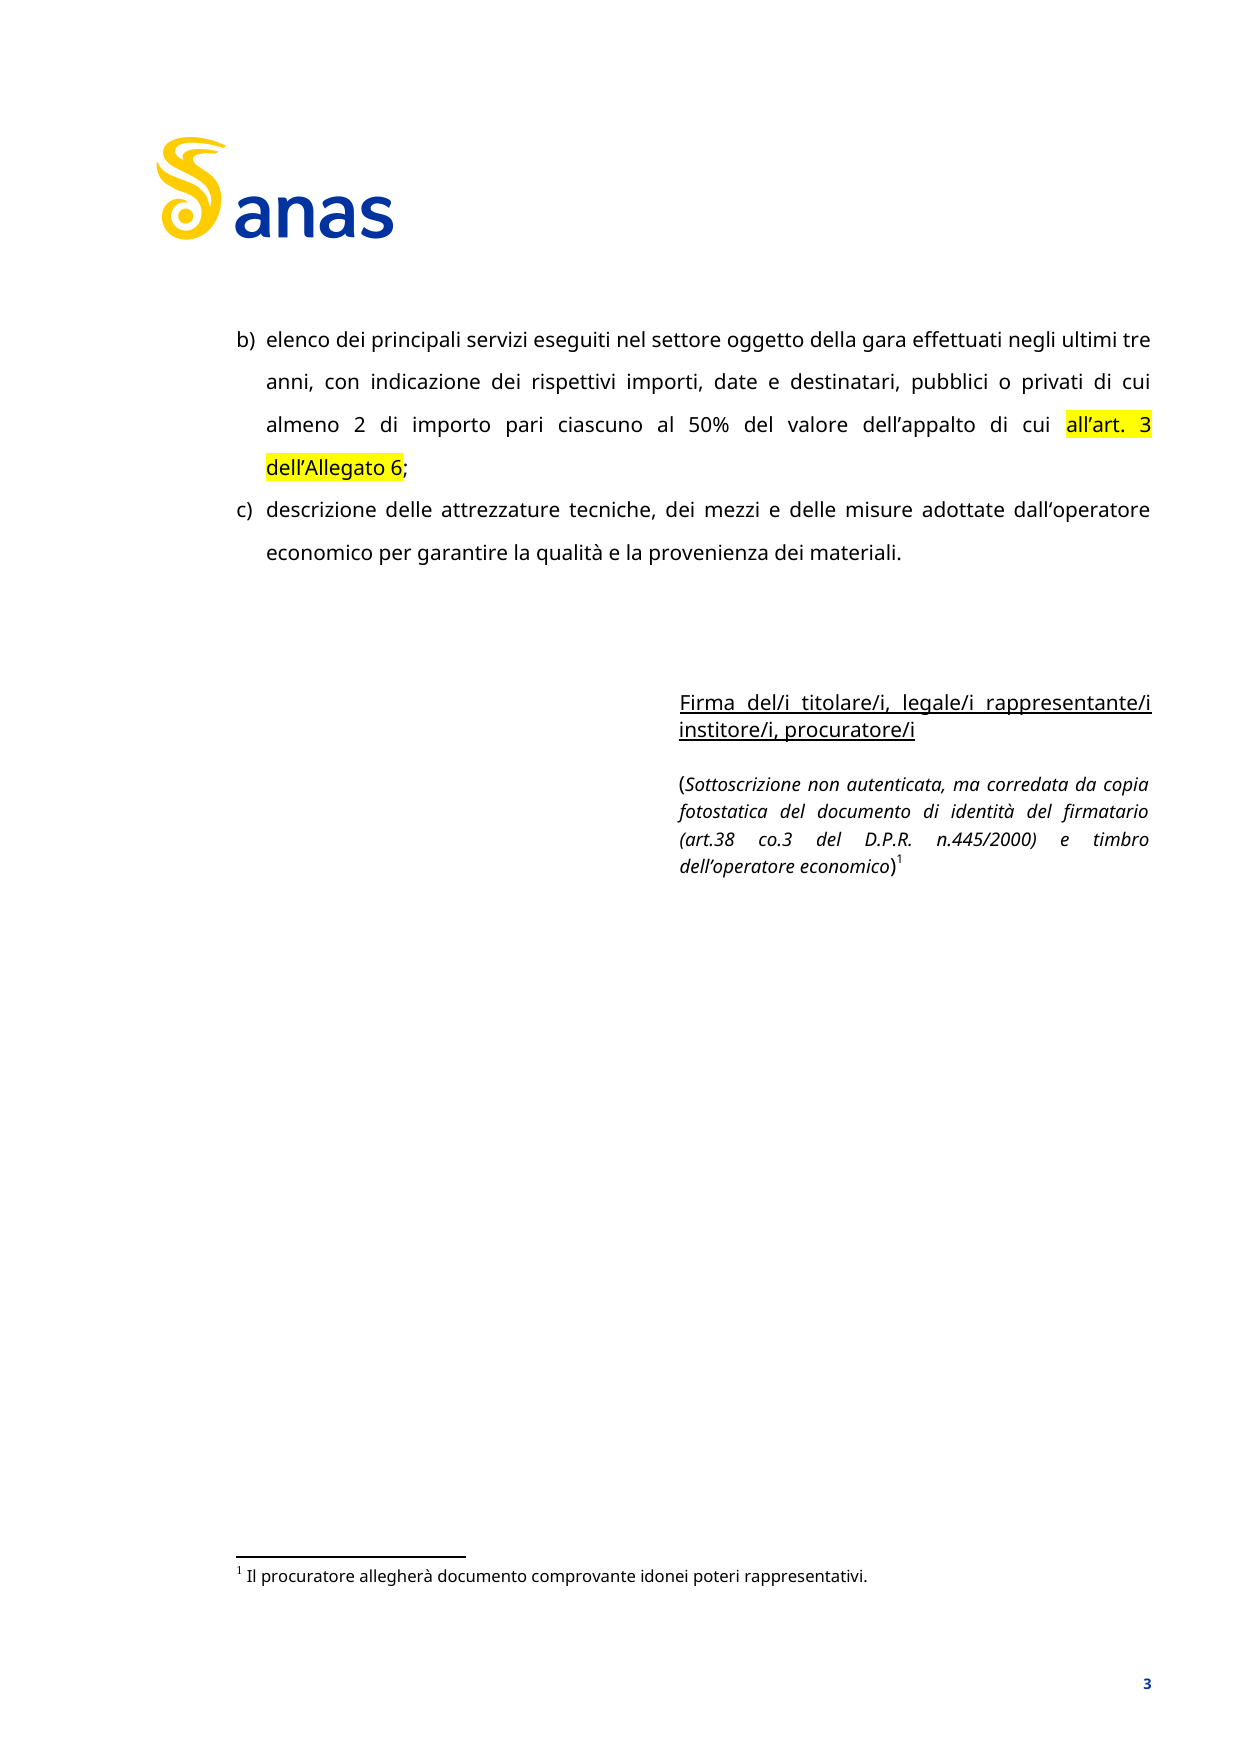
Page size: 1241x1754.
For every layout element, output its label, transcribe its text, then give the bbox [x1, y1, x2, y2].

text (Sottoscrizione non autenticata, ma corredata da copia fotostatica del documento di identità del firmatario (art.38 co.3 del D.P.R. n.445/2000) e timbro dell’operatore economico) [679, 770, 1152, 878]
list descrizione delle attrezzature tecniche, dei mezzi e delle misure adottate dall‘operatore economico per garantire la qualità e la provenienza dei materiali. [236, 495, 1152, 566]
picture [59, 0, 1241, 252]
list elenco dei principali servizi eseguiti nel settore oggetto della gara effettuati negli ultimi tre anni, con indicazione dei rispettivi importi, date e destinatari, pubblici o privati di cui almeno 2 di importo pari ciascuno al 50% del valore dell’appalto di cui all’art. 3 dell’Allegato 6; [236, 325, 1152, 481]
text Firma del/i titolare/i, legale/i rappresentante/i institore/i, procuratore/i [679, 689, 1152, 712]
text Firma del/i titolare/i, legale/i rappresentante/i institore/i, procuratore/i [679, 713, 1152, 743]
